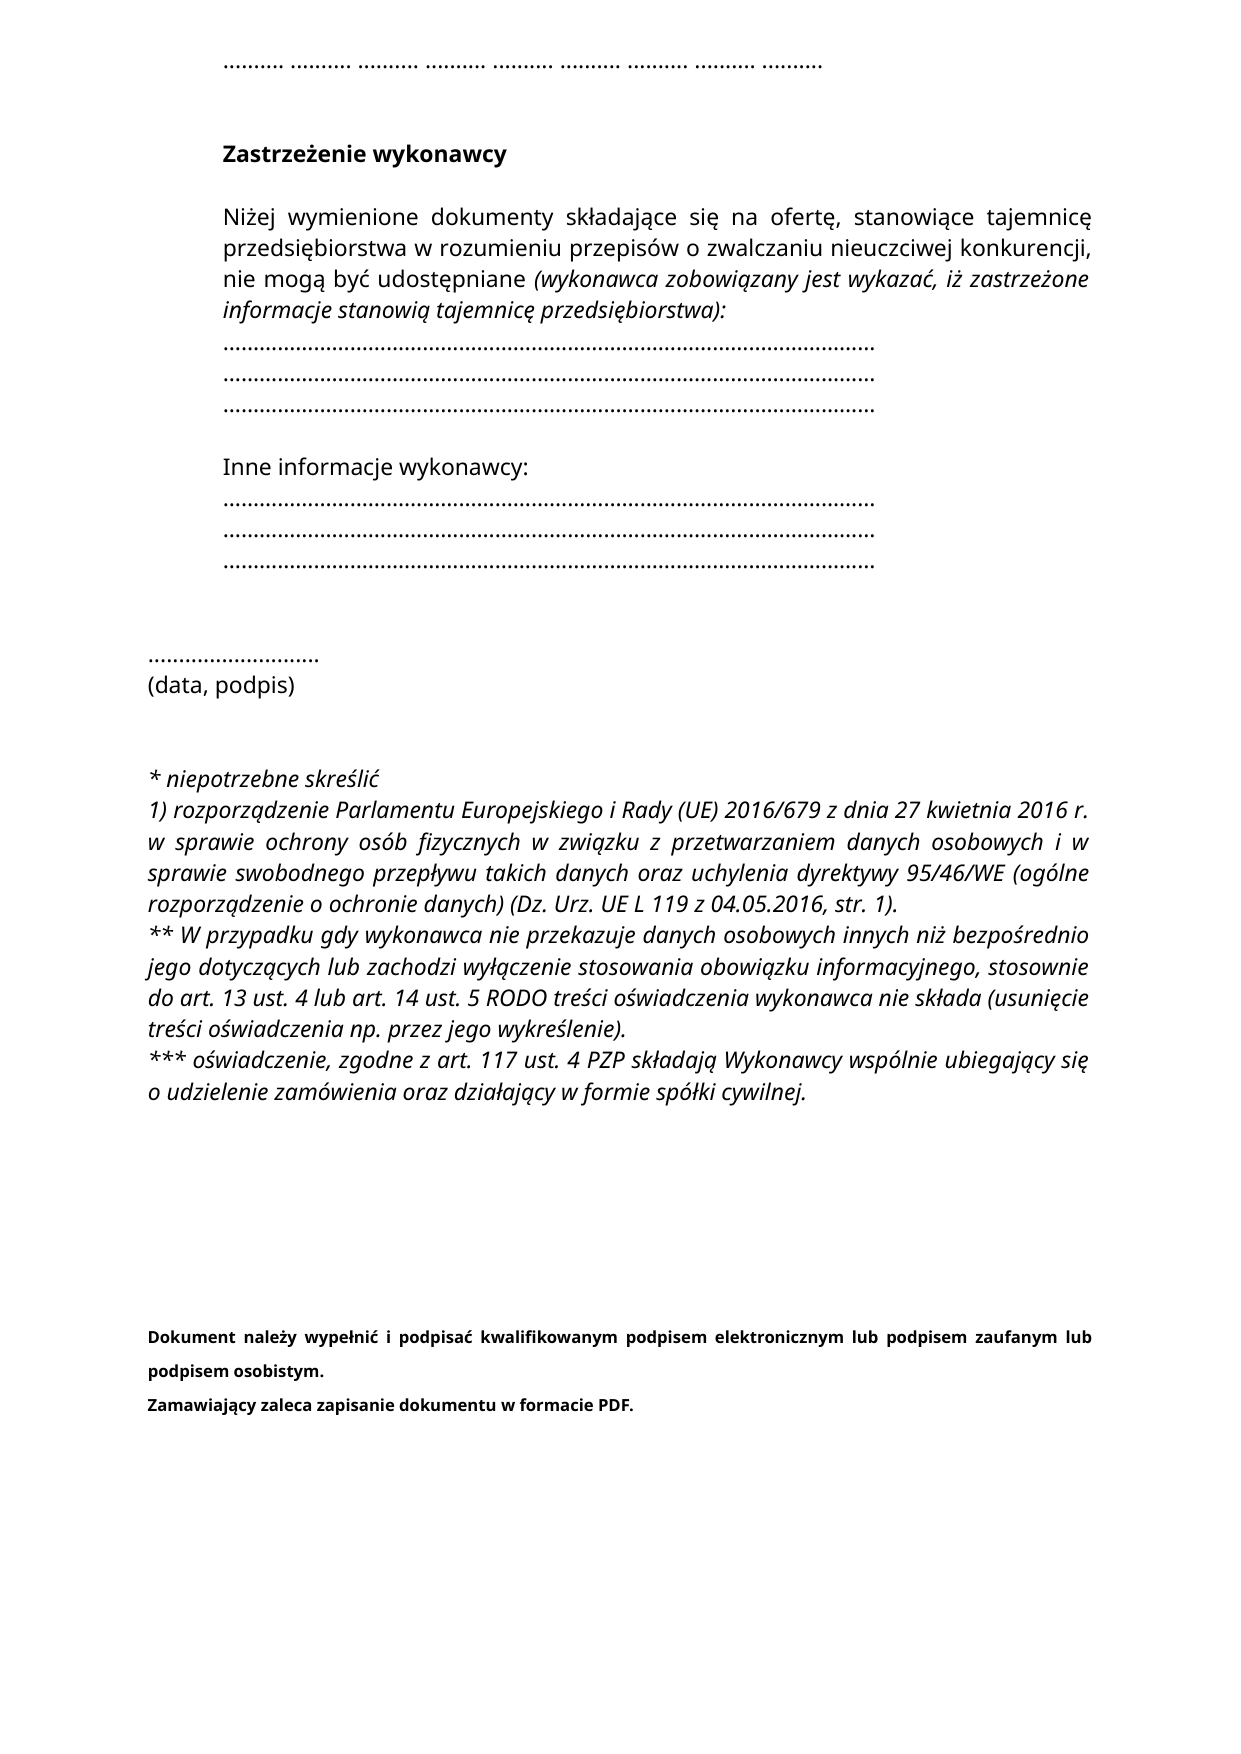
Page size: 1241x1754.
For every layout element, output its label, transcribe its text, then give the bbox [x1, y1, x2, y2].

text ** W przypadku gdy wykonawca nie przekazuje danych osobowych innych niż bezpośrednio jego dotyczących lub zachodzi wyłączenie stosowania obowiązku informacyjnego, stosownie do art. 13 ust. 4 lub art. 14 ust. 5 RODO treści oświadczenia wykonawca nie składa (usunięcie treści oświadczenia np. przez jego wykreślenie). [148, 919, 1093, 1044]
text *** oświadczenie, zgodne z art. 117 ust. 4 PZP składają Wykonawcy wspólnie ubiegający się o udzielenie zamówienia oraz działający w formie spółki cywilnej. [148, 1044, 1093, 1107]
text ……………………………………………………………………………………………… [223, 482, 1093, 513]
text 1) rozporządzenie Parlamentu Europejskiego i Rady (UE) 2016/679 z dnia 27 kwietnia 2016 r. w sprawie ochrony osób fizycznych w związku z przetwarzaniem danych osobowych i w sprawie swobodnego przepływu takich danych oraz uchylenia dyrektywy 95/46/WE (ogólne rozporządzenie o ochronie danych) (Dz. Urz. UE L 119 z 04.05.2016, str. 1). [148, 794, 1093, 919]
text ……………………………………………………………………………………………… [223, 513, 1093, 544]
text Dokument należy wypełnić i podpisać kwalifikowanym podpisem elektronicznym lub podpisem zaufanym lub podpisem osobistym. [147, 1326, 1093, 1382]
text Niżej wymienione dokumenty składające się na ofertę, stanowiące tajemnicę przedsiębiorstwa w rozumieniu przepisów o zwalczaniu nieuczciwej konkurencji, nie mogą być udostępniane (wykonawca zobowiązany jest wykazać, iż zastrzeżone informacje stanowią tajemnicę przedsiębiorstwa): [223, 201, 1093, 326]
text ……………………………………………………………………………………………… [223, 388, 1093, 419]
text ............................ [148, 638, 1093, 669]
text ……………………………………………………………………………………………… [223, 357, 1093, 388]
text Zastrzeżenie wykonawcy [223, 138, 1093, 169]
text * niepotrzebne skreślić [148, 763, 1093, 794]
text Zamawiający zaleca zapisanie dokumentu w formacie PDF. [147, 1394, 1093, 1416]
text ……………………………………………………………………………………………… [223, 326, 1093, 357]
text (data, podpis) [148, 669, 1093, 701]
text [223, 44, 1093, 76]
text Inne informacje wykonawcy: [223, 451, 1093, 482]
text ……………………………………………………………………………………………… [223, 544, 1093, 576]
